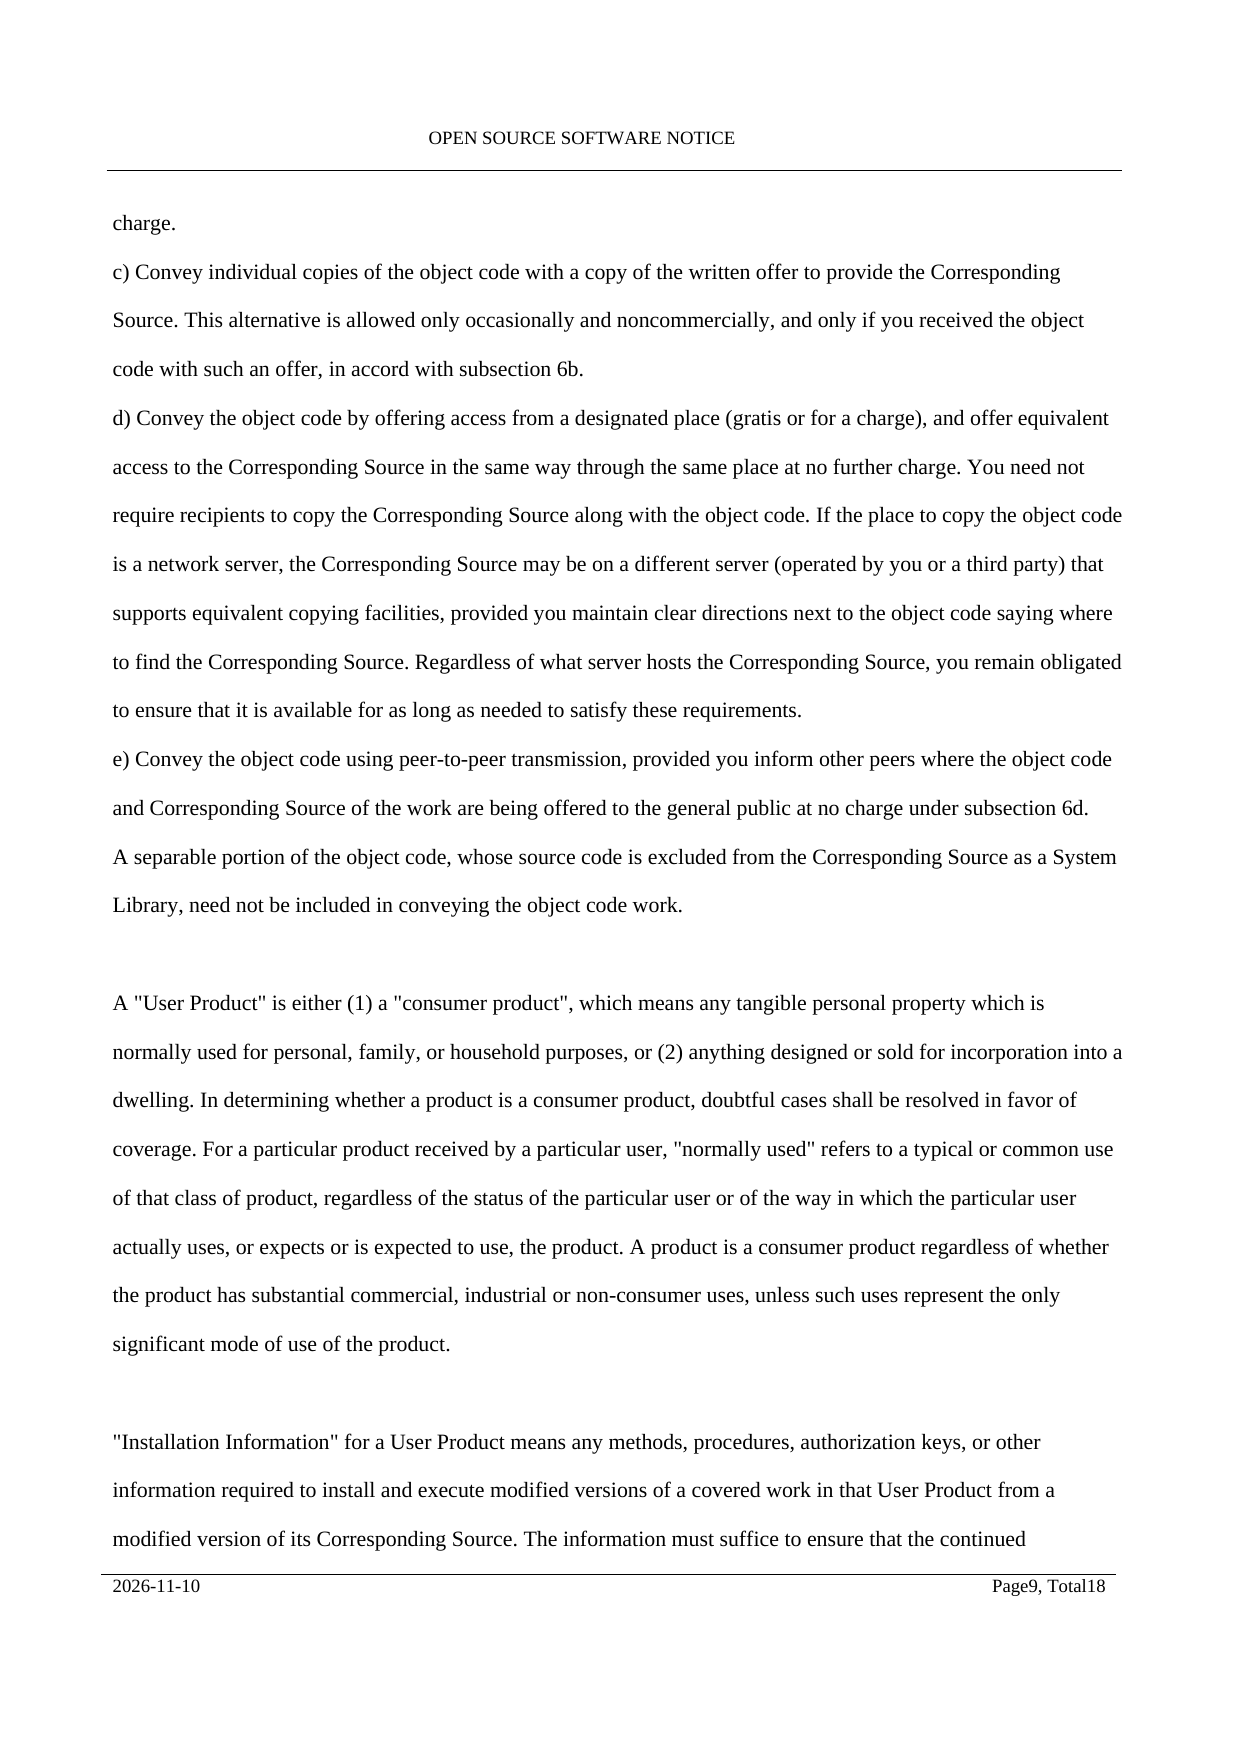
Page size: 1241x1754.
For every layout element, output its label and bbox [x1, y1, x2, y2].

text [112, 206, 1128, 1555]
